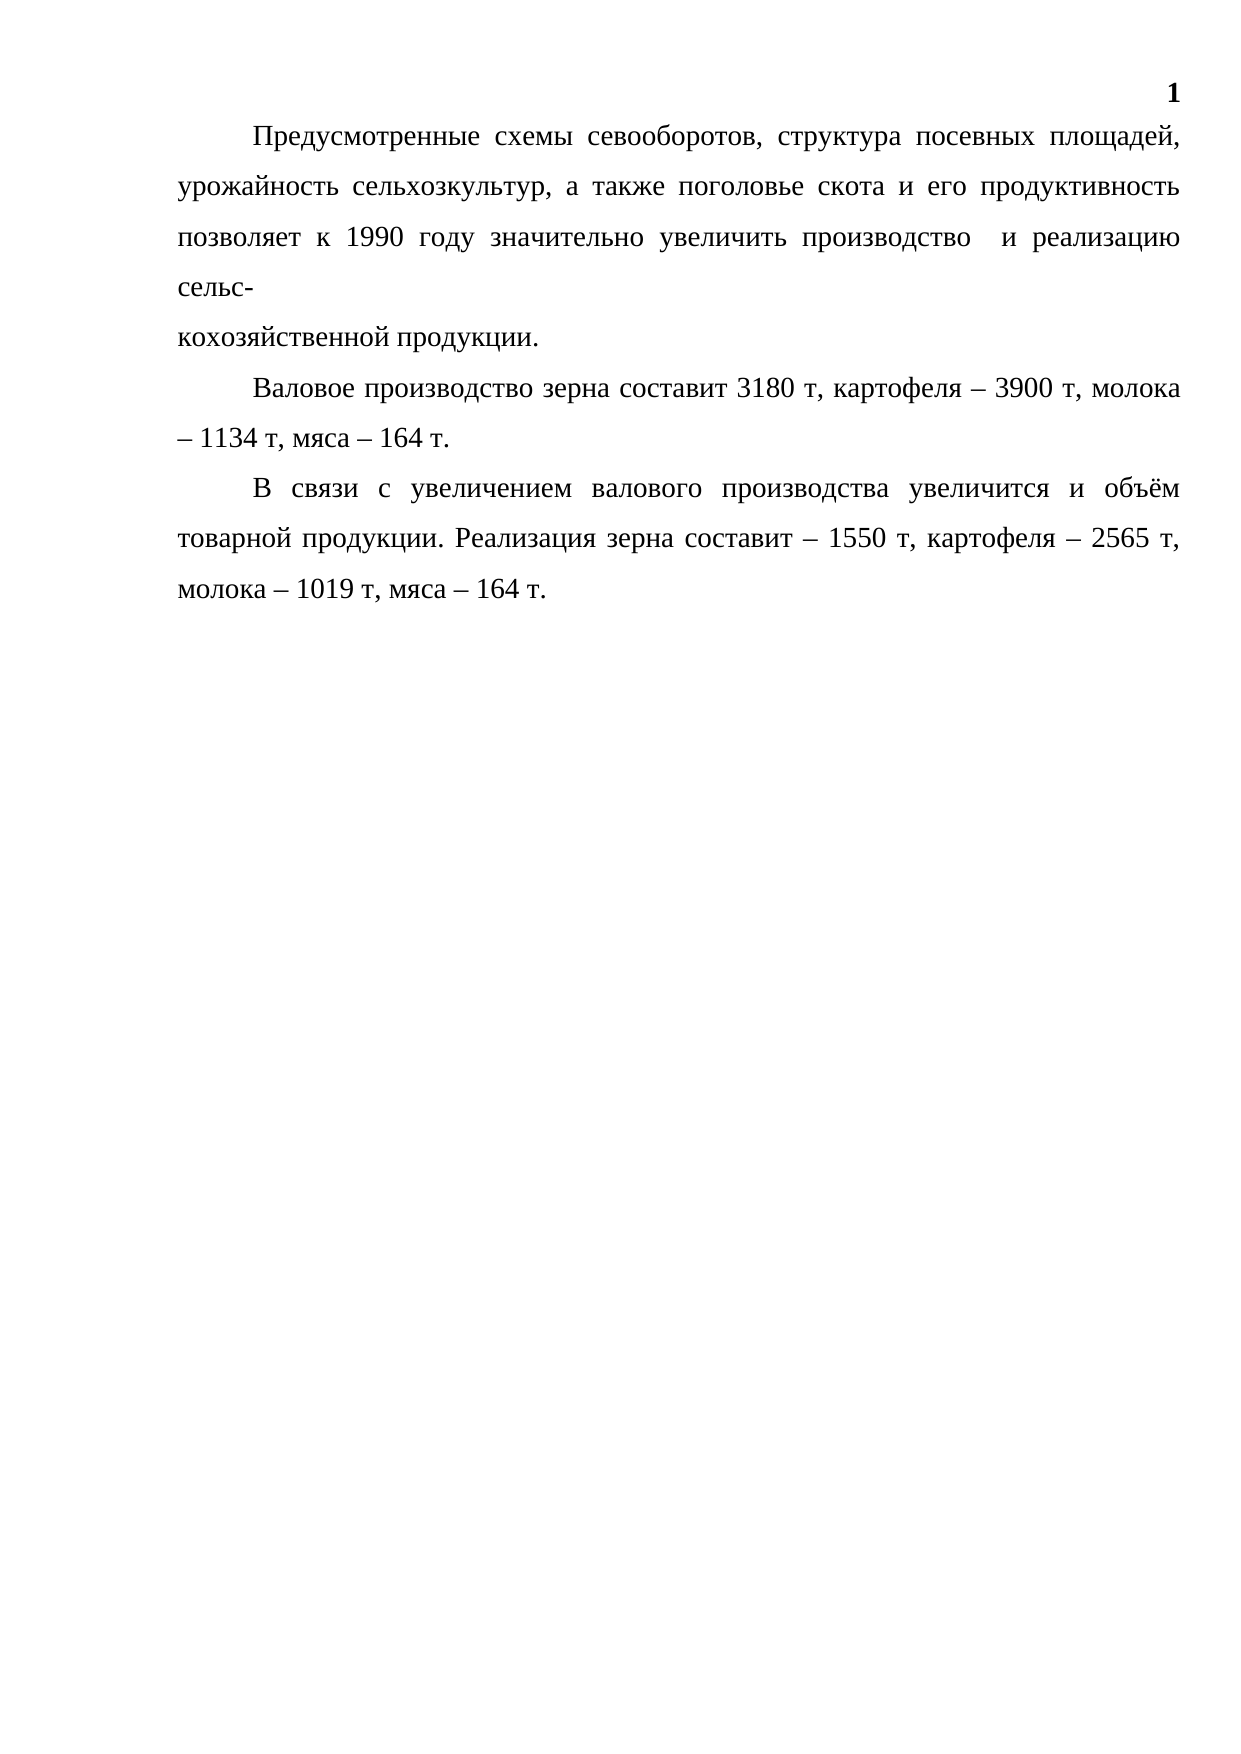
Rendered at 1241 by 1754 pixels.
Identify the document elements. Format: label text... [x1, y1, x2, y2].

text Предусмотренные схемы севооборотов, структура посевных площадей, урожайность сельхозкультур, а также поголовье скота и его продуктивность позволяет к 1990 году значительно увеличить производство и реализацию сельс- [177, 118, 1181, 303]
text В связи с увеличением валового производства увеличится и объём товарной продукции. Реализация зерна составит – 1550 т, картофеля – 2565 т, молока – 1019 т, мяса – 164 т. [177, 470, 1181, 604]
text кохозяйственной продукции. [177, 319, 1181, 353]
text Валовое производство зерна составит 3180 т, картофеля – 3900 т, молока – 1134 т, мяса – 164 т. [177, 370, 1181, 453]
